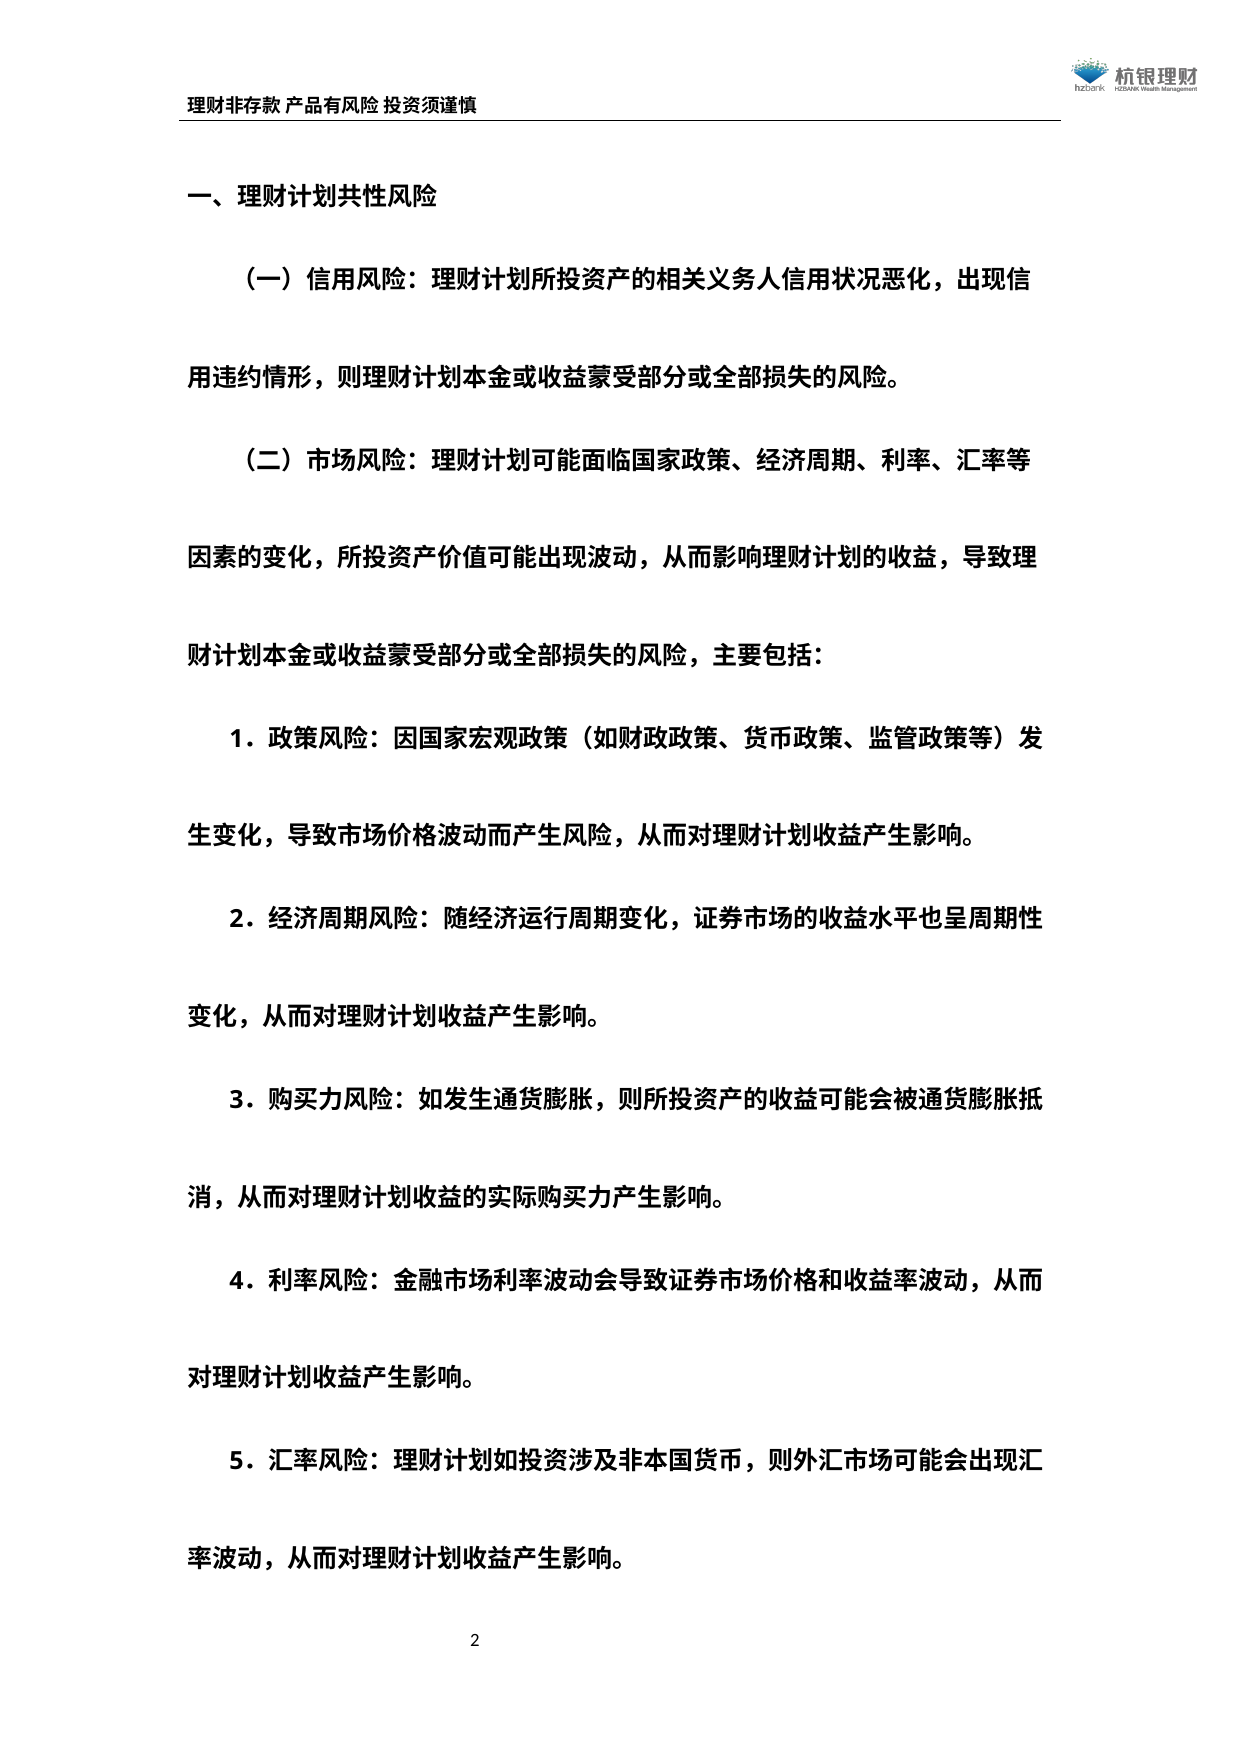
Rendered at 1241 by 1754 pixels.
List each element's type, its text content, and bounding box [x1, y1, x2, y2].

list 利率风险：金融市场利率波动会导致证券市场价格和收益率波动，从而对理财计划收益产生影响。 [187, 1246, 1053, 1408]
list 购买力风险：如发生通货膨胀，则所投资产的收益可能会被通货膨胀抵消，从而对理财计划收益的实际购买力产生影响。 [187, 1065, 1053, 1228]
list 信用风险：理财计划所投资产的相关义务人信用状况恶化，出现信用违约情形，则理财计划本金或收益蒙受部分或全部损失的风险。 [187, 245, 1053, 408]
list 汇率风险：理财计划如投资涉及非本国货币，则外汇市场可能会出现汇率波动，从而对理财计划收益产生影响。 [187, 1426, 1053, 1589]
list 理财计划共性风险 [187, 162, 1053, 227]
picture [1027, 0, 1240, 151]
list 经济周期风险：随经济运行周期变化，证券市场的收益水平也呈周期性变化，从而对理财计划收益产生影响。 [187, 884, 1053, 1047]
list 政策风险：因国家宏观政策（如财政政策、货币政策、监管政策等）发生变化，导致市场价格波动而产生风险，从而对理财计划收益产生影响。 [187, 704, 1053, 866]
list 市场风险：理财计划可能面临国家政策、经济周期、利率、汇率等因素的变化，所投资产价值可能出现波动，从而影响理财计划的收益，导致理财计划本金或收益蒙受部分或全部损失的风险，主要包括： [187, 426, 1053, 686]
